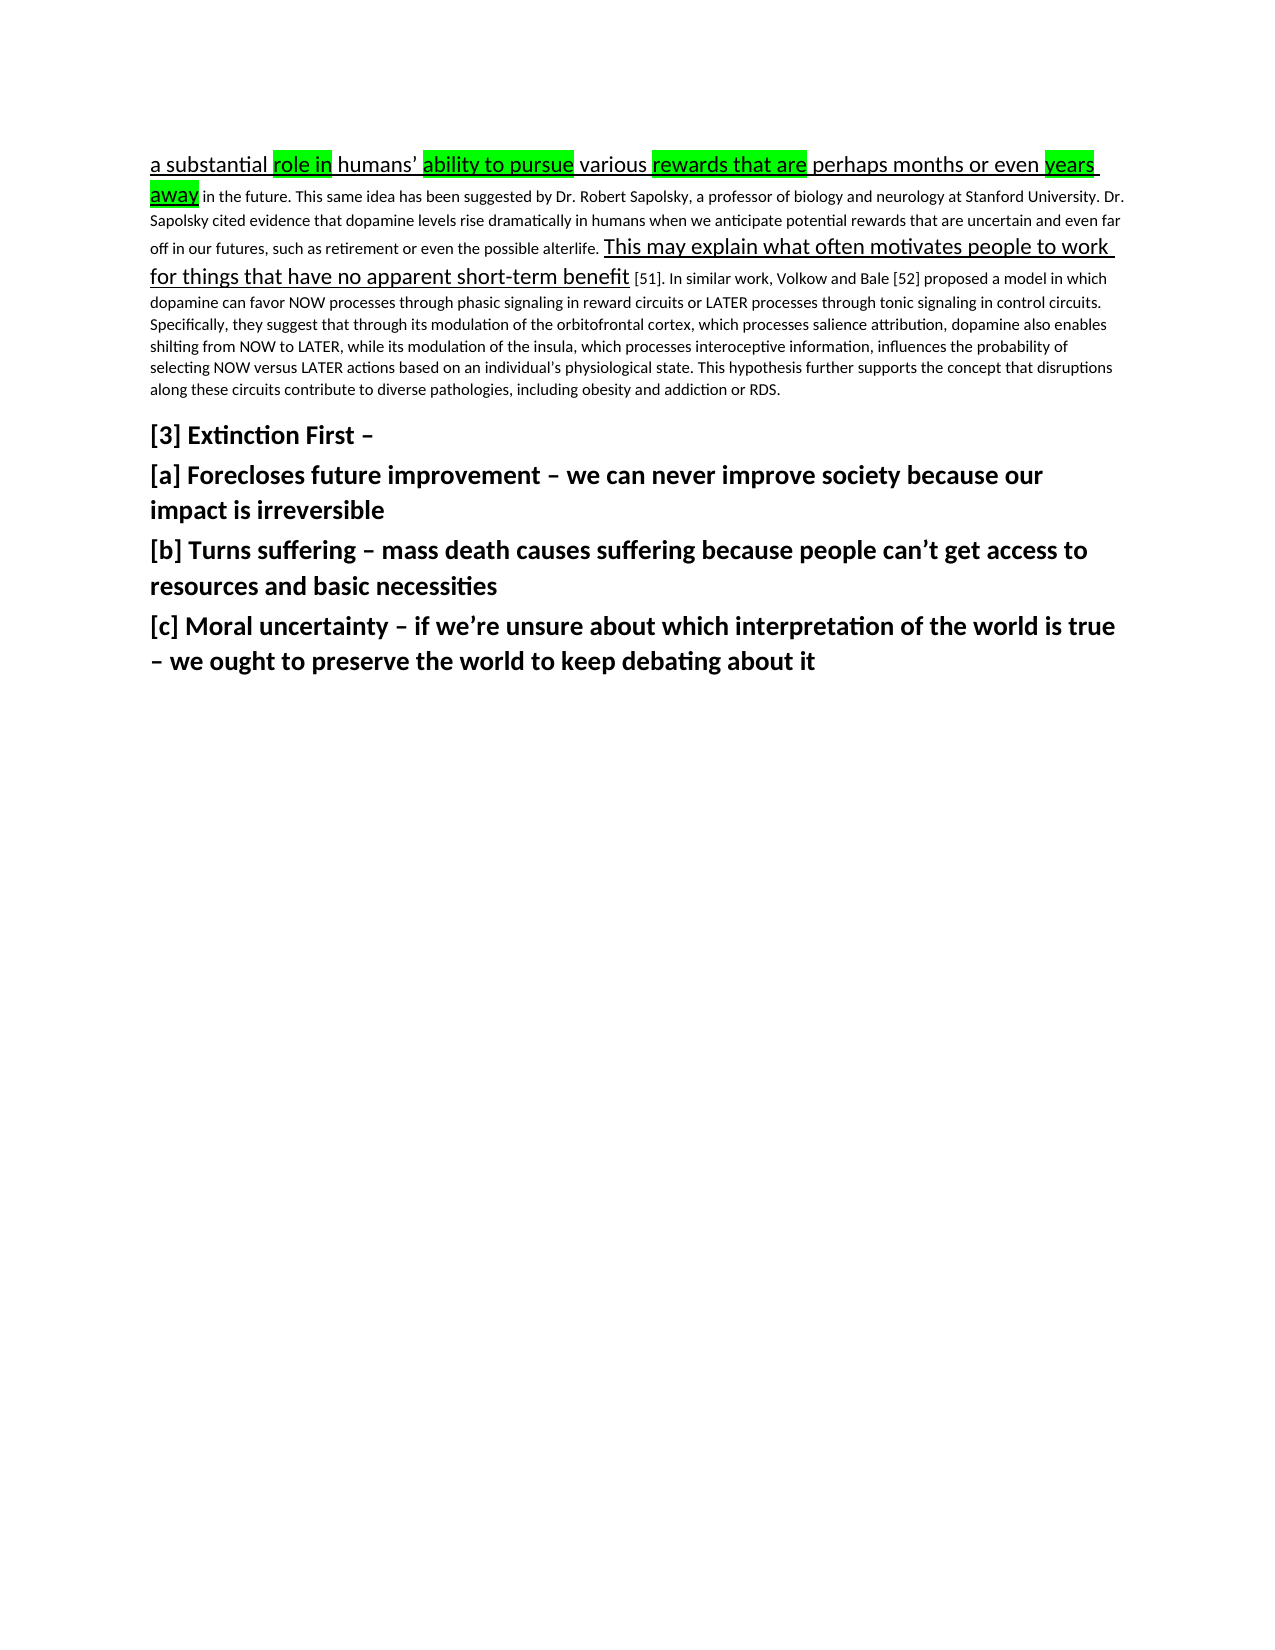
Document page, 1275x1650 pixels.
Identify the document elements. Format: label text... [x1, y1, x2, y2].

subtitle [a] Forecloses future improvement – we can never improve society because our impact is irreversible [150, 458, 1125, 527]
subtitle [3] Extinction First – [150, 418, 1125, 451]
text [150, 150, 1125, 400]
subtitle [b] Turns suffering – mass death causes suffering because people can’t get access to resources and basic necessities [150, 533, 1125, 602]
subtitle [c] Moral uncertainty – if we’re unsure about which interpretation of the world is true – we ought to preserve the world to keep debating about it [150, 609, 1125, 677]
